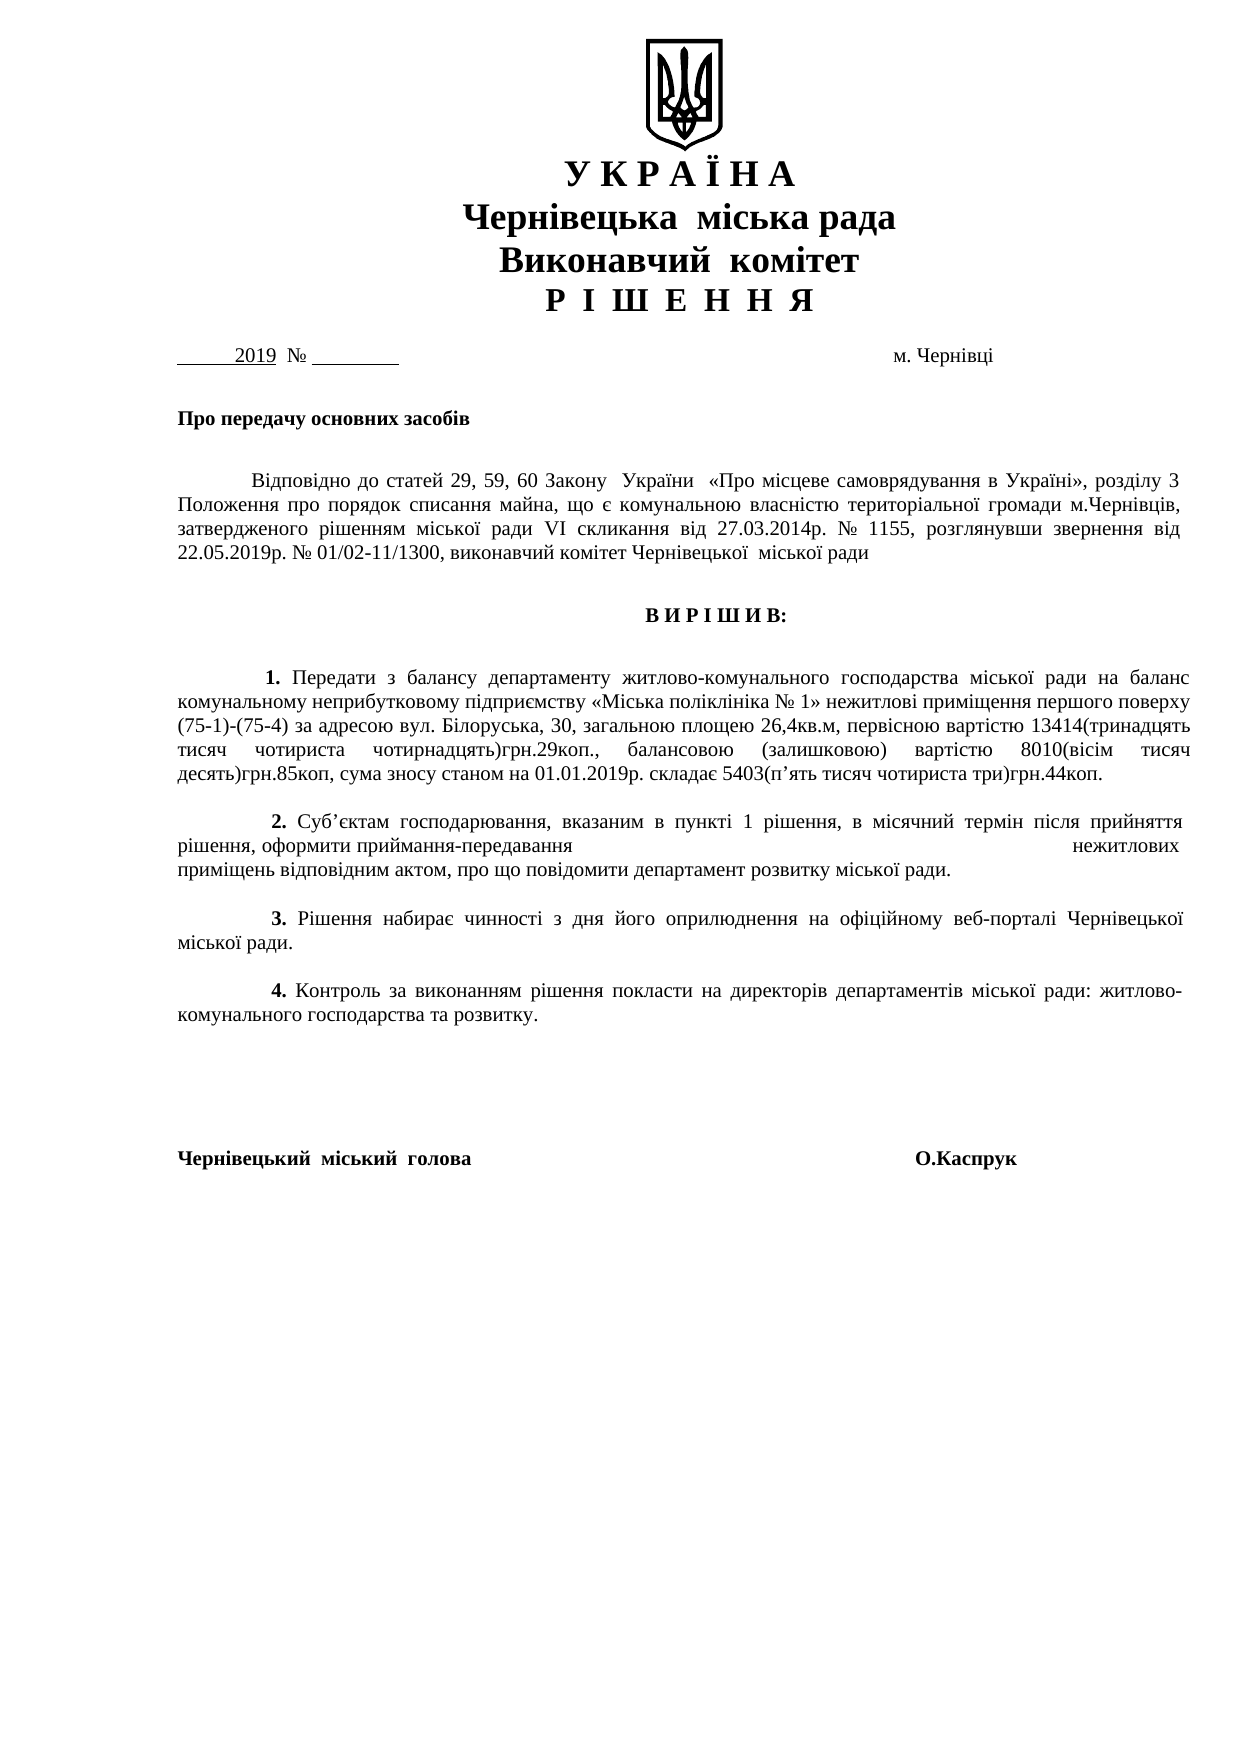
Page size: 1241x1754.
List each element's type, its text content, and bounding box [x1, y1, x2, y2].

text 4. Контроль за виконанням рішення покласти на директорів департаментів міської ради: житлово-комунального господарства та розвитку. [177, 978, 1184, 1026]
text 3. Рішення набирає чинності з дня його оприлюднення на офіційному веб-порталі Чернівецької міської ради. [177, 906, 1184, 954]
text Чернівецький міський голова О.Каспрук [177, 1146, 1190, 1170]
text Відповідно до статей 29, 59, 60 Закону України «Про місцеве самоврядування в Україні», розділу 3 Положення про порядок списання майна, що є комунальною власністю територіальної громади м.Чернівців, затвердженого рішенням міської ради VI скликання від 27.03.2014р. № 1155, розглянувши звернення від 22.05.2019р. № 01/02-11/1300, виконавчий комітет Чернівецької міської ради [177, 468, 1181, 564]
text В И Р І Ш И В: [177, 602, 1181, 627]
text 2019 № м. Чернівці [177, 343, 1181, 367]
text У К Р А Ї Н А [177, 151, 1181, 194]
text Про передачу основних засобів [177, 406, 1181, 429]
text Чернівецька міська рада [177, 194, 1181, 238]
text 1. Передати з балансу департаменту житлово-комунального господарства міської ради на баланс комунальному неприбутковому підприємству «Міська поліклініка № 1» нежитлові приміщення першого поверху (75-1)-(75-4) за адресою вул. Білоруська, 30, загальною площею 26,4кв.м, первісною вартістю 13414(тринадцять тисяч чотириста чотирнадцять)грн.29коп., балансовою (залишковою) вартістю 8010(вісім тисяч десять)грн.85коп, сума зносу станом на 01.01.2019р. складає 5403(п’ять тисяч чотириста три)грн.44коп. [177, 665, 1191, 785]
subtitle Р І Ш Е Н Н Я [177, 281, 1181, 319]
subtitle Виконавчий комітет [177, 238, 1181, 281]
text 2. Суб’єктам господарювання, вказаним в пункті 1 рішення, в місячний термін після прийняття рішення, оформити приймання-передавання нежитлових приміщень відповідним актом, про що повідомити департамент розвитку міської ради. [177, 809, 1184, 881]
